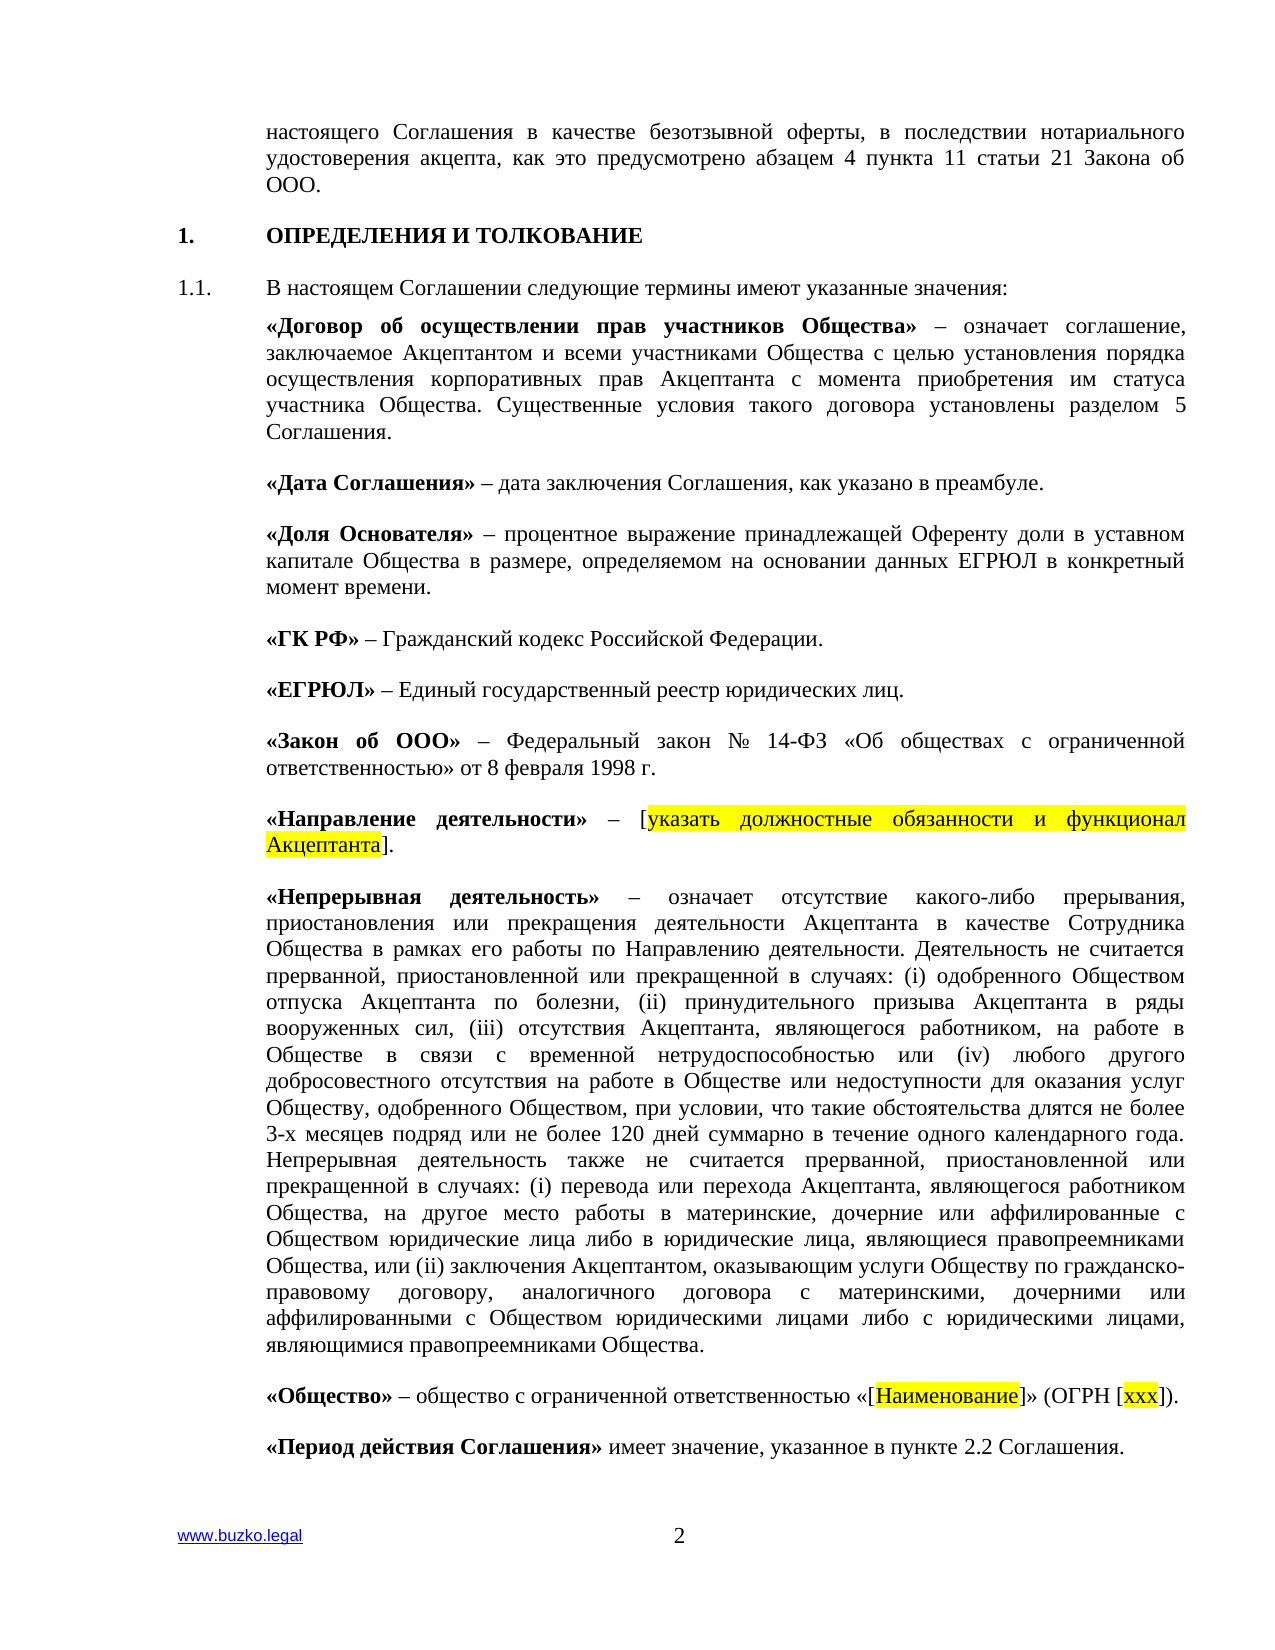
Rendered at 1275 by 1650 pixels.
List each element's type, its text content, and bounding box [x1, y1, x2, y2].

text «Непрерывная деятельность» – означает отсутствие какого-либо прерывания, приостановления или прекращения деятельности Акцептанта в качестве Сотрудника Общества в рамках его работы по Направлению деятельности. Деятельность не считается прерванной, приостановленной или прекращенной в случаях: (i) одобренного Обществом отпуска Акцептанта по болезни, (ii) принудительного призыва Акцептанта в ряды вооруженных сил, (iii) отсутствия Акцептанта, являющегося работником, на работе в Обществе в связи с временной нетрудоспособностью или (iv) любого другого добросовестного отсутствия на работе в Обществе или недоступности для оказания услуг Обществу, одобренного Обществом, при условии, что такие обстоятельства длятся не более 3-х месяцев подряд или не более 120 дней суммарно в течение одного календарного года. Непрерывная деятельность также не считается прерванной, приостановленной или прекращенной в случаях: (i) перевода или перехода Акцептанта, являющегося работником Общества, на другое место работы в материнские, дочерние или аффилированные с Обществом юридические лица либо в юридические лица, являющиеся правопреемниками Общества, или (ii) заключения Акцептантом, оказывающим услуги Обществу по гражданско-правовому договору, аналогичного договора с материнскими, дочерними или аффилированными с Обществом юридическими лицами либо с юридическими лицами, являющимися правопреемниками Общества. [266, 883, 1186, 1357]
text «Договор об осуществлении прав участников Общества» – означает соглашение, заключаемое Акцептантом и всеми участниками Общества с целью установления порядка осуществления корпоративных прав Акцептанта с момента приобретения им статуса участника Общества. Существенные условия такого договора установлены разделом 5 Соглашения. [266, 312, 1186, 444]
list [177, 118, 1186, 197]
subtitle ОПРЕДЕЛЕНИЯ И ТОЛКОВАНИЕ [177, 222, 1186, 248]
text «Дата Соглашения» – дата заключения Соглашения, как указано в преамбуле. [266, 469, 1186, 496]
text «Доля Основателя» – процентное выражение принадлежащей Оференту доли в уставном капитале Общества в размере, определяемом на основании данных ЕГРЮЛ в конкретный момент времени. [266, 521, 1186, 599]
text «Общество» – общество с ограниченной ответственностью «[Наименование]» (ОГРН [xxx]). [266, 1382, 876, 1408]
text «Направление деятельности» – [указать должностные обязанности и функционал Акцептанта]. [266, 805, 1186, 858]
text «Закон об ООО» – Федеральный закон № 14-ФЗ «Об обществах с ограниченной ответственностью» от 8 февраля 1998 г. [266, 727, 1186, 780]
text «ГК РФ» – Гражданский кодекс Российской Федерации. [266, 624, 1186, 651]
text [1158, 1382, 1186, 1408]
text «Период действия Соглашения» имеет значение, указанное в пункте 2.2 Соглашения. [266, 1433, 1186, 1460]
text «ЕГРЮЛ» – Единый государственный реестр юридических лиц. [266, 676, 1186, 702]
subtitle В настоящем Соглашении следующие термины имеют указанные значения: [177, 273, 1186, 300]
